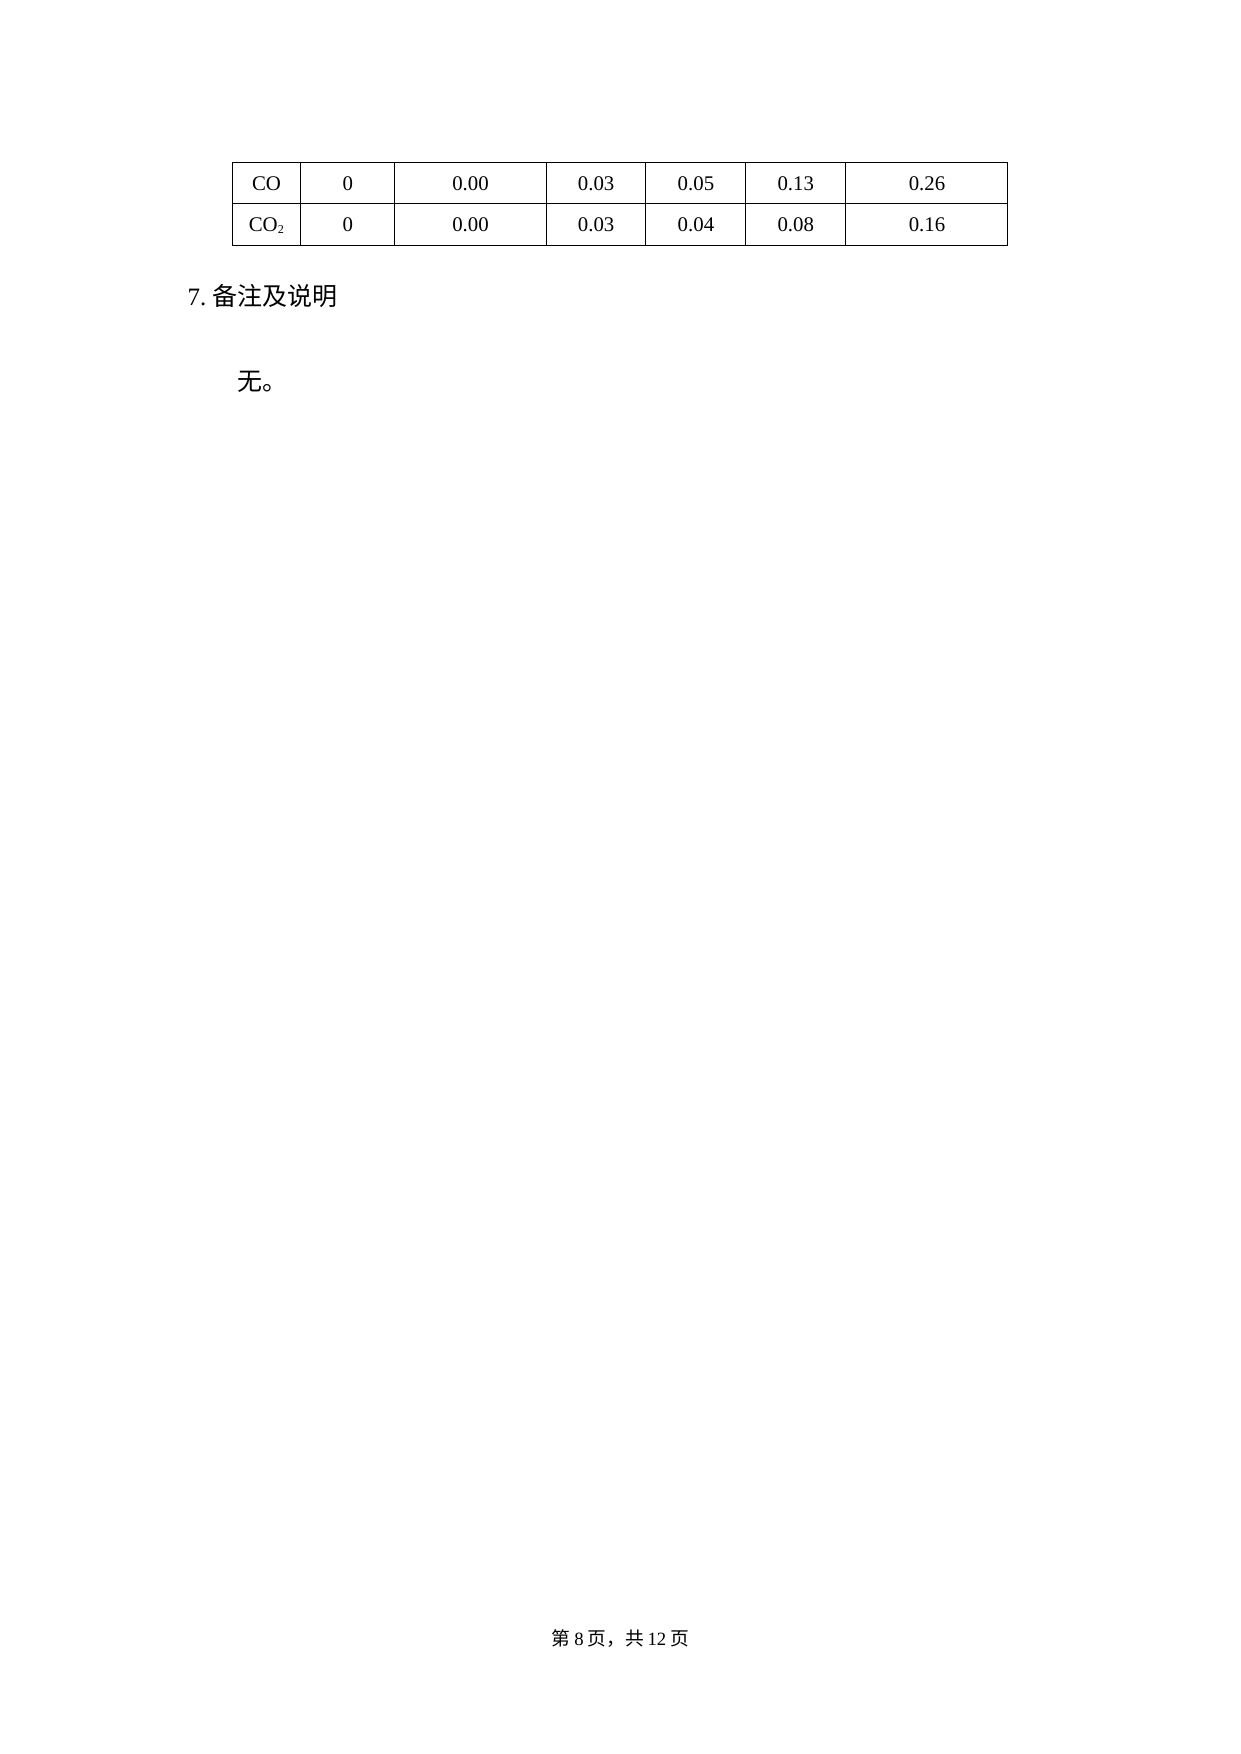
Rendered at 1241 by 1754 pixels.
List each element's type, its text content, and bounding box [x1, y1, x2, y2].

table_cell 0.08 [746, 204, 845, 245]
list 备注及说明 [187, 262, 1053, 327]
table_cell CO2 [233, 204, 300, 245]
table_cell 0.16 [846, 204, 1007, 245]
table_cell 0.03 [547, 163, 645, 203]
table_cell 0.00 [395, 204, 546, 245]
table_cell 0.04 [646, 204, 745, 245]
table_cell 0.13 [746, 163, 845, 203]
table_cell 0.26 [846, 163, 1007, 203]
table_cell 0.00 [395, 163, 546, 203]
text 无。 [187, 361, 1053, 398]
table_cell 0 [301, 204, 394, 245]
table_cell CO [233, 163, 300, 203]
table_cell 0.05 [646, 163, 745, 203]
table_cell 0 [301, 163, 394, 203]
table_cell 0.03 [547, 204, 645, 245]
